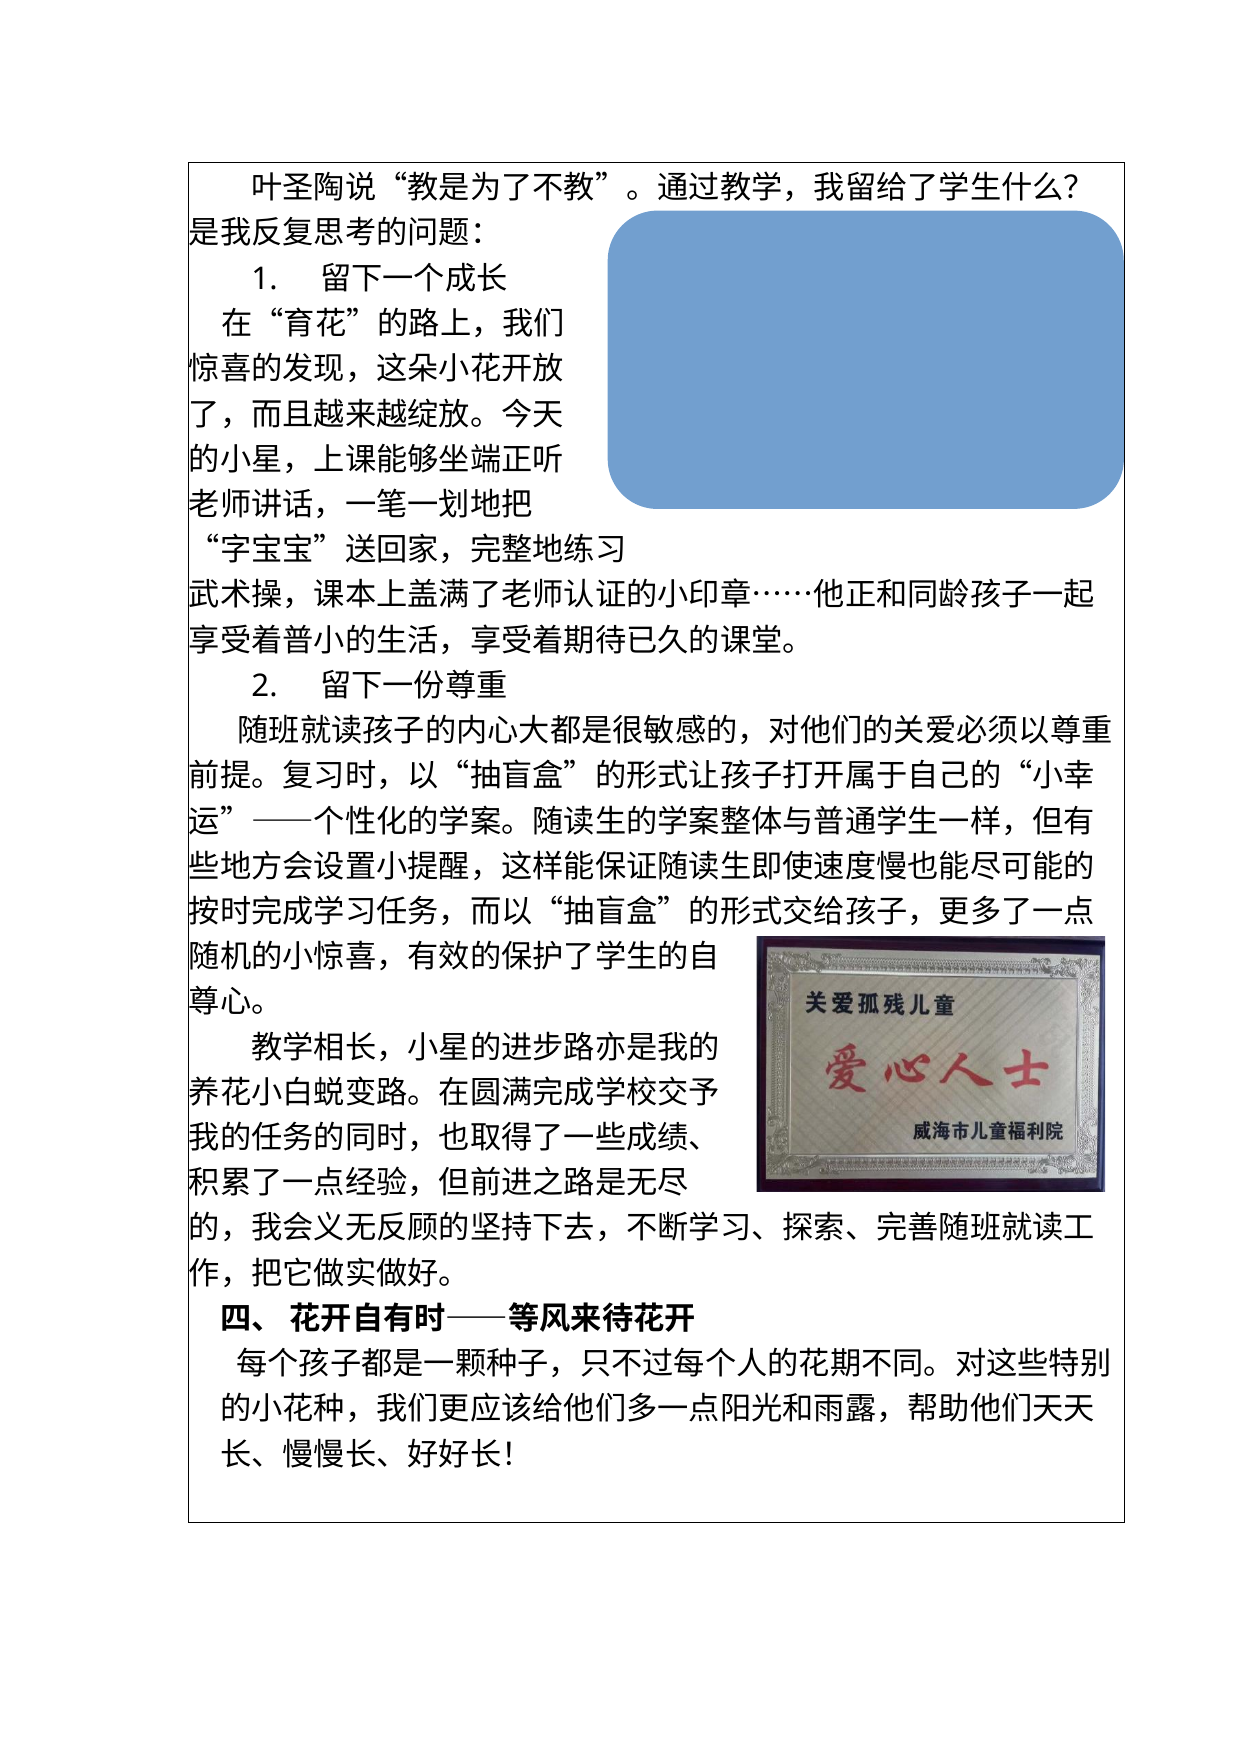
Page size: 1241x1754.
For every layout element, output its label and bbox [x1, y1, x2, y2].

table_cell [189, 163, 1124, 1522]
picture [755, 936, 1105, 1190]
